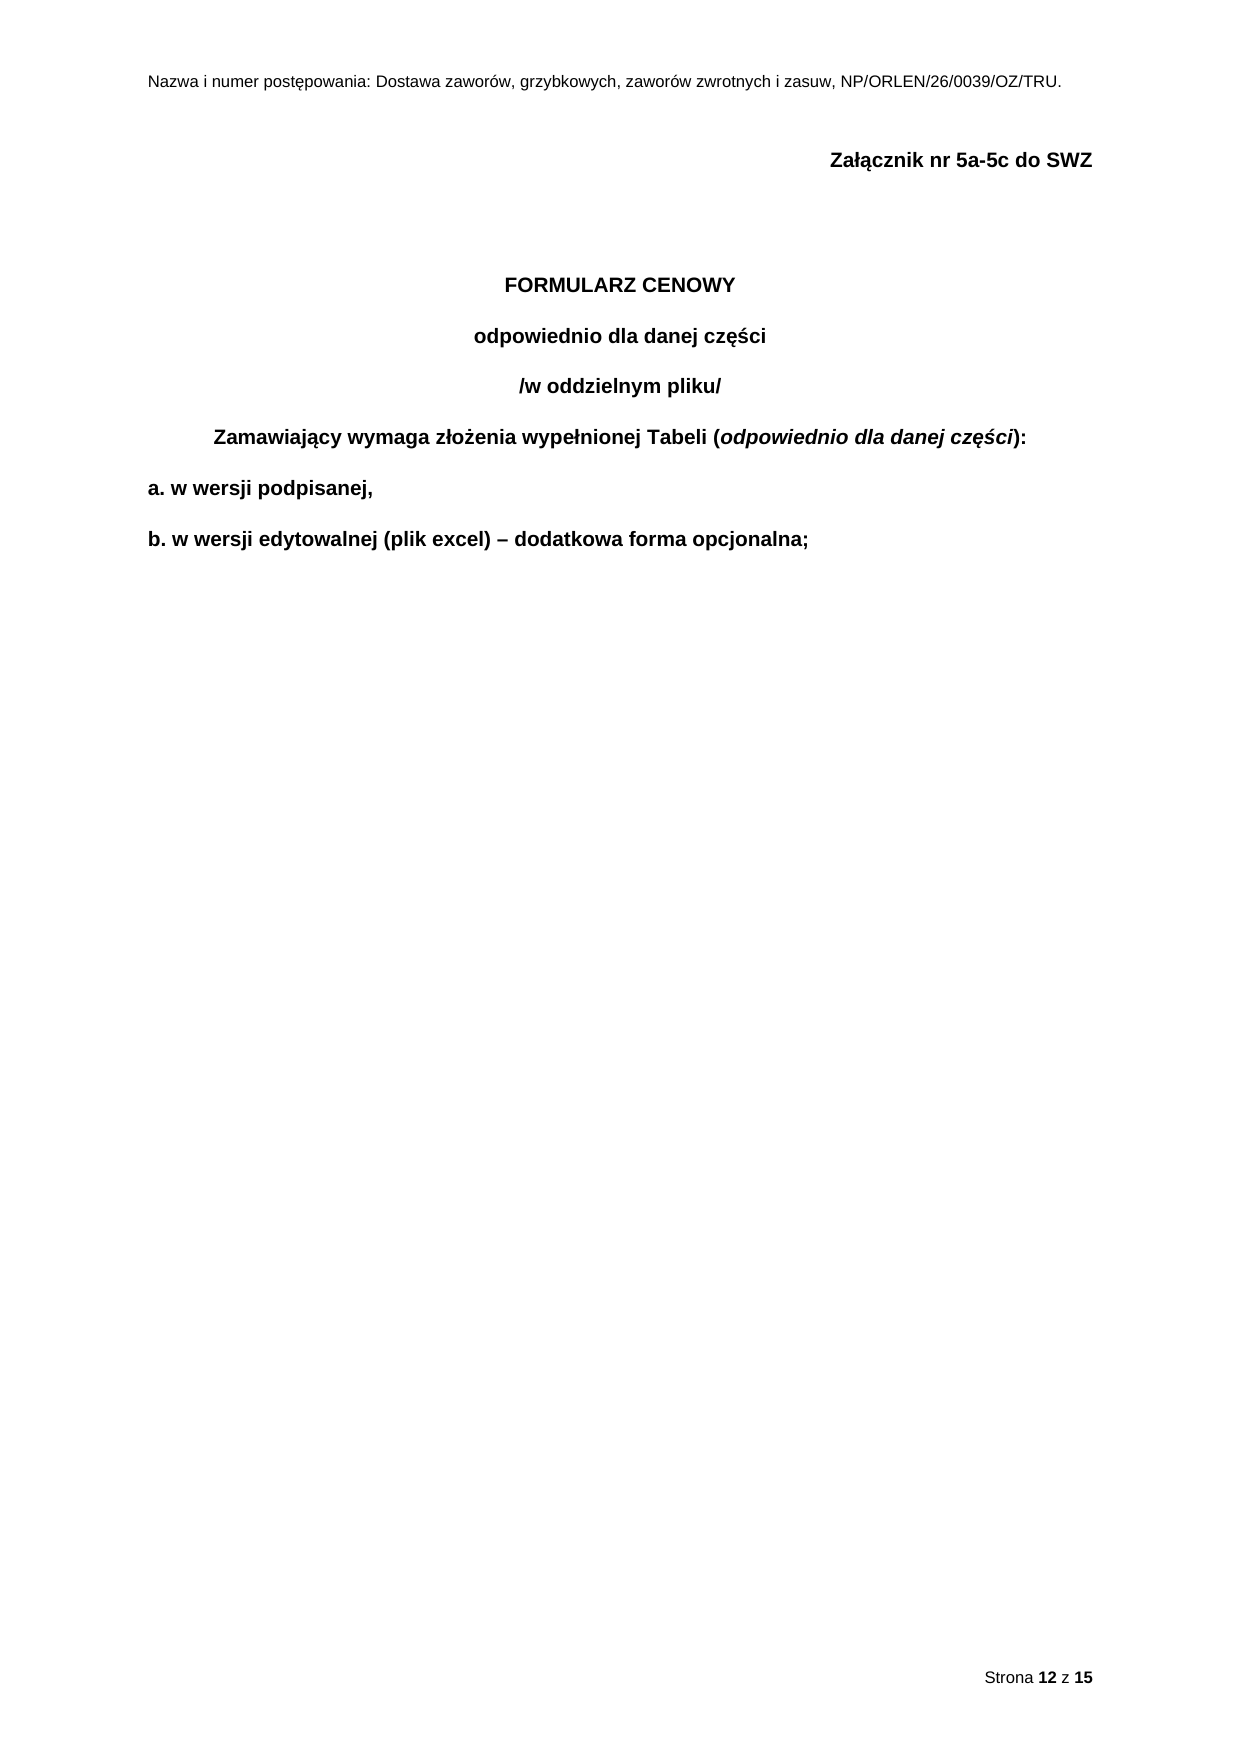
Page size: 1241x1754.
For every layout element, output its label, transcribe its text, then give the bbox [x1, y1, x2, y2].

text odpowiednio dla danej części [148, 323, 1093, 347]
text Zamawiający wymaga złożenia wypełnionej Tabeli (odpowiednio dla danej części): [148, 425, 1093, 449]
text /w oddzielnym pliku/ [148, 374, 1093, 398]
text Załącznik nr 5a-5c do SWZ [148, 148, 1093, 172]
text FORMULARZ CENOWY [148, 247, 1093, 297]
text b. w wersji edytowalnej (plik excel) – dodatkowa forma opcjonalna; [148, 527, 1093, 551]
text a. w wersji podpisanej, [148, 476, 1093, 500]
